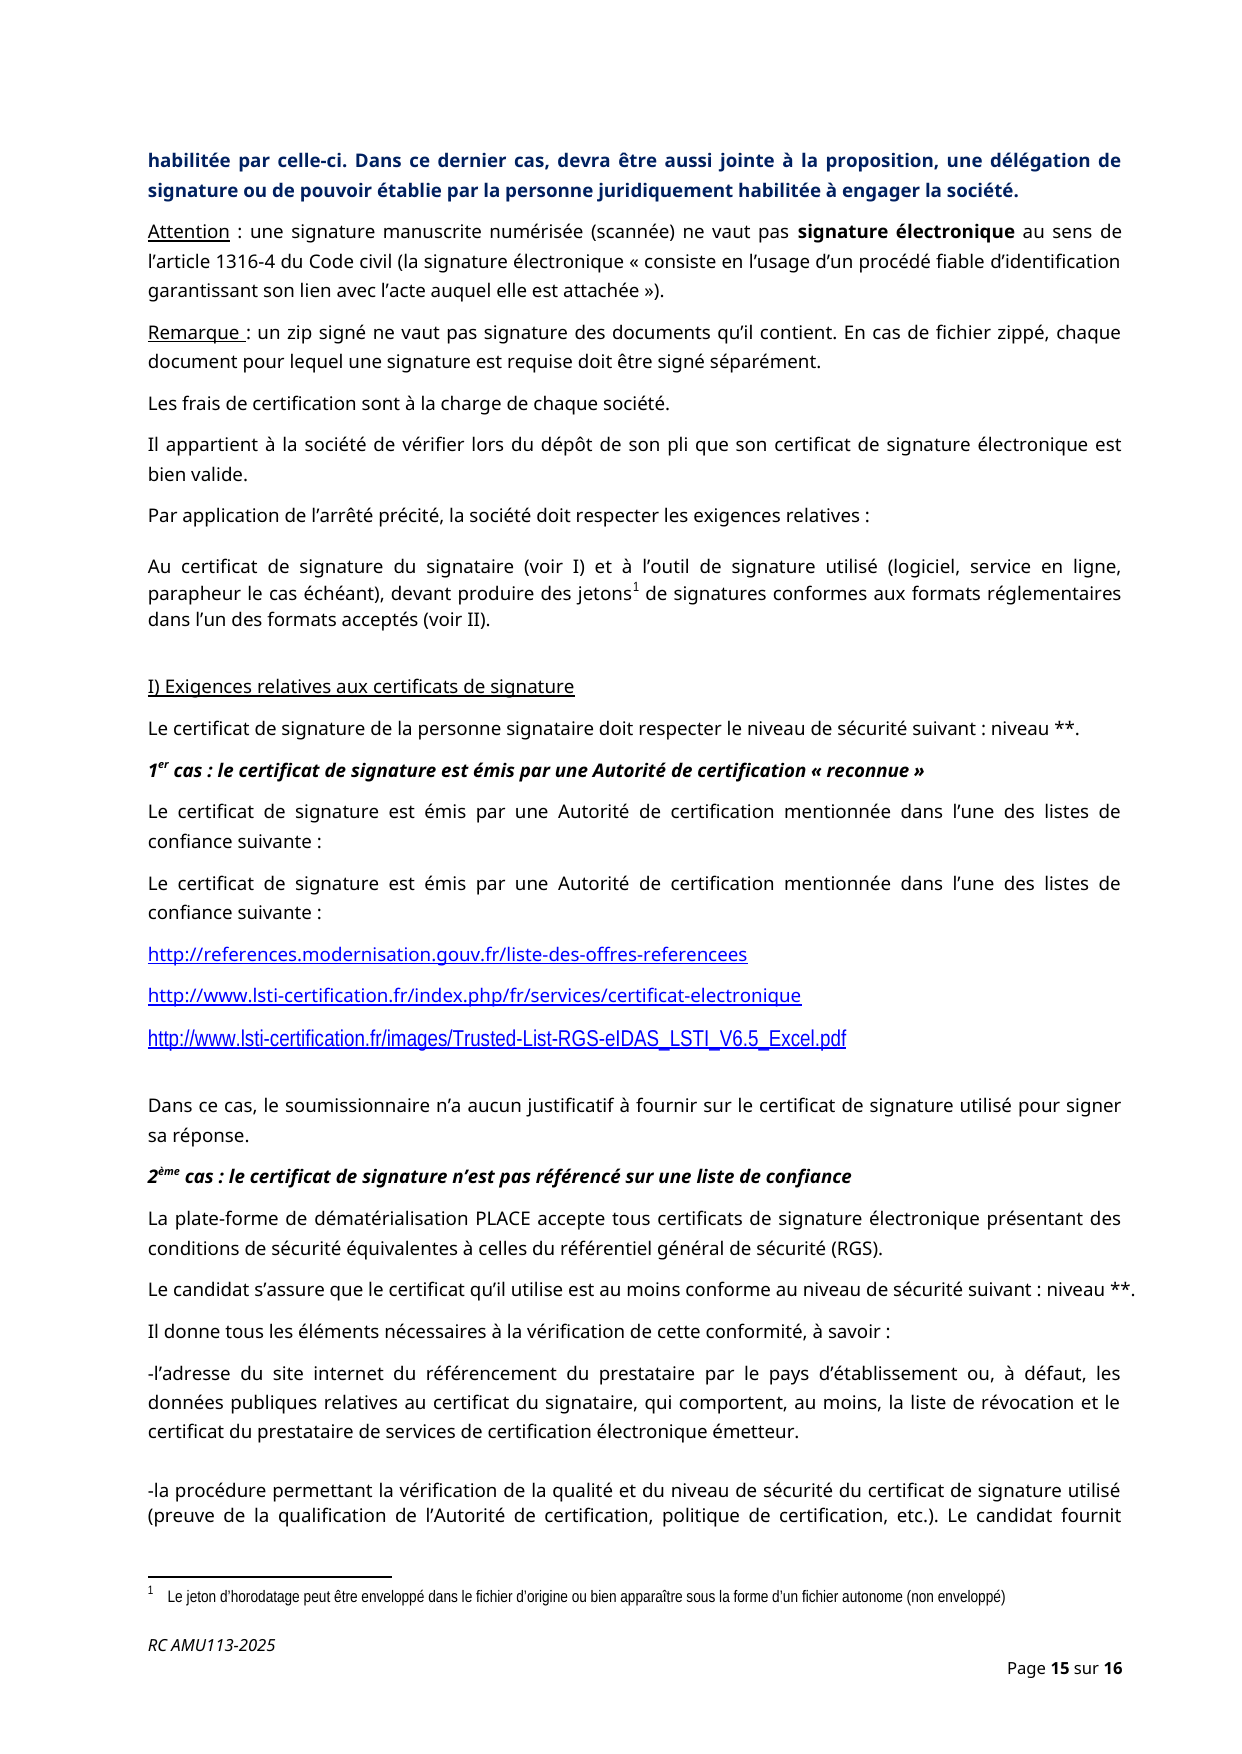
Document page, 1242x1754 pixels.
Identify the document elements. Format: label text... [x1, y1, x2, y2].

text Par application de l’arrêté précité, la société doit respecter les exigences relatives : [148, 503, 1122, 528]
text Attention : une signature manuscrite numérisée (scannée) ne vaut pas signature électronique au sens de l’article 1316-4 du Code civil (la signature électronique « consiste en l’usage d’un procédé fiable d’identification garantissant son lien avec l’acte auquel elle est attachée »). [148, 219, 1122, 303]
text Le candidat s’assure que le certificat qu’il utilise est au moins conforme au niveau de sécurité suivant : niveau **. [148, 1277, 1149, 1302]
text Il donne tous les éléments nécessaires à la vérification de cette conformité, à savoir : [148, 1318, 1122, 1344]
text I) Exigences relatives aux certificats de signature [148, 673, 1122, 699]
text La plate-forme de dématérialisation PLACE accepte tous certificats de signature électronique présentant des conditions de sécurité équivalentes à celles du référentiel général de sécurité (RGS). [148, 1206, 1122, 1260]
text Le certificat de signature de la personne signataire doit respecter le niveau de sécurité suivant : niveau **. [148, 715, 1122, 741]
text http://www.lsti-certification.fr/images/Trusted-List-RGS-eIDAS_LSTI_V6.5_Excel.pdf [148, 1024, 1122, 1051]
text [148, 1477, 1122, 1528]
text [148, 148, 1122, 202]
text http://www.lsti-certification.fr/index.php/fr/services/certificat-electronique [148, 983, 1122, 1008]
text 1er cas : le certificat de signature est émis par une Autorité de certification « reconnue » [148, 757, 1122, 783]
text Au certificat de signature du signataire (voir I) et à l’outil de signature utilisé (logiciel, service en ligne, parapheur le cas échéant), devant produire des jetons de signatures conformes aux formats réglementaires dans l’un des formats acceptés (voir II). [148, 554, 1122, 632]
text Remarque : un zip signé ne vaut pas signature des documents qu’il contient. En cas de fichier zippé, chaque document pour lequel une signature est requise doit être signé séparément. [148, 319, 1122, 374]
text Il appartient à la société de vérifier lors du dépôt de son pli que son certificat de signature électronique est bien valide. [148, 432, 1122, 487]
text Les frais de certification sont à la charge de chaque société. [148, 390, 1122, 416]
text -l’adresse du site internet du référencement du prestataire par le pays d’établissement ou, à défaut, les données publiques relatives au certificat du signataire, qui comportent, au moins, la liste de révocation et le certificat du prestataire de services de certification électronique émetteur. [148, 1360, 1122, 1444]
text Le certificat de signature est émis par une Autorité de certification mentionnée dans l’une des listes de confiance suivante : [148, 799, 1122, 854]
text 2ème cas : le certificat de signature n’est pas référencé sur une liste de confiance [148, 1164, 1122, 1189]
text Dans ce cas, le soumissionnaire n’a aucun justificatif à fournir sur le certificat de signature utilisé pour signer sa réponse. [148, 1093, 1122, 1147]
text http://references.modernisation.gouv.fr/liste-des-offres-referencees [148, 941, 1122, 966]
text Le certificat de signature est émis par une Autorité de certification mentionnée dans l’une des listes de confiance suivante : [148, 870, 1122, 925]
